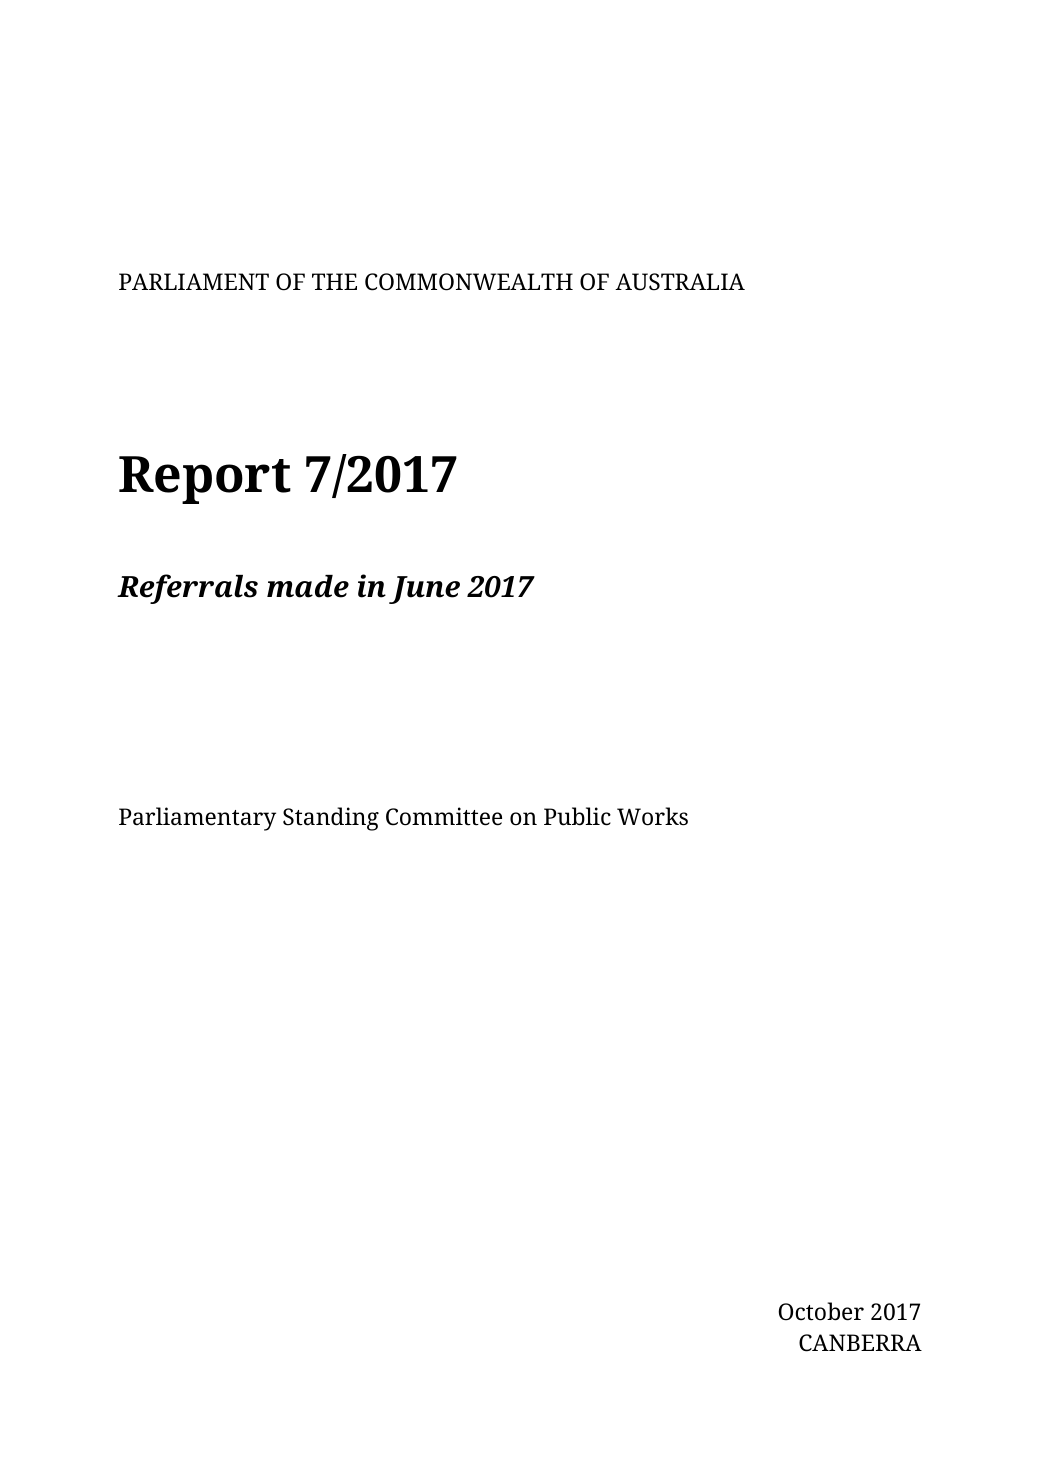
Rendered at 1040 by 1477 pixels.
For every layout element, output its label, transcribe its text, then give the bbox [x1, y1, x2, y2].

title Report 7/2017 [118, 439, 921, 507]
title Parliamentary Standing Committee on Public Works [118, 801, 921, 832]
title PARLIAMENT OF THE COMMONWEALTH OF AUSTRALIA [118, 266, 921, 297]
title Referrals made in June 2017 [118, 566, 921, 606]
